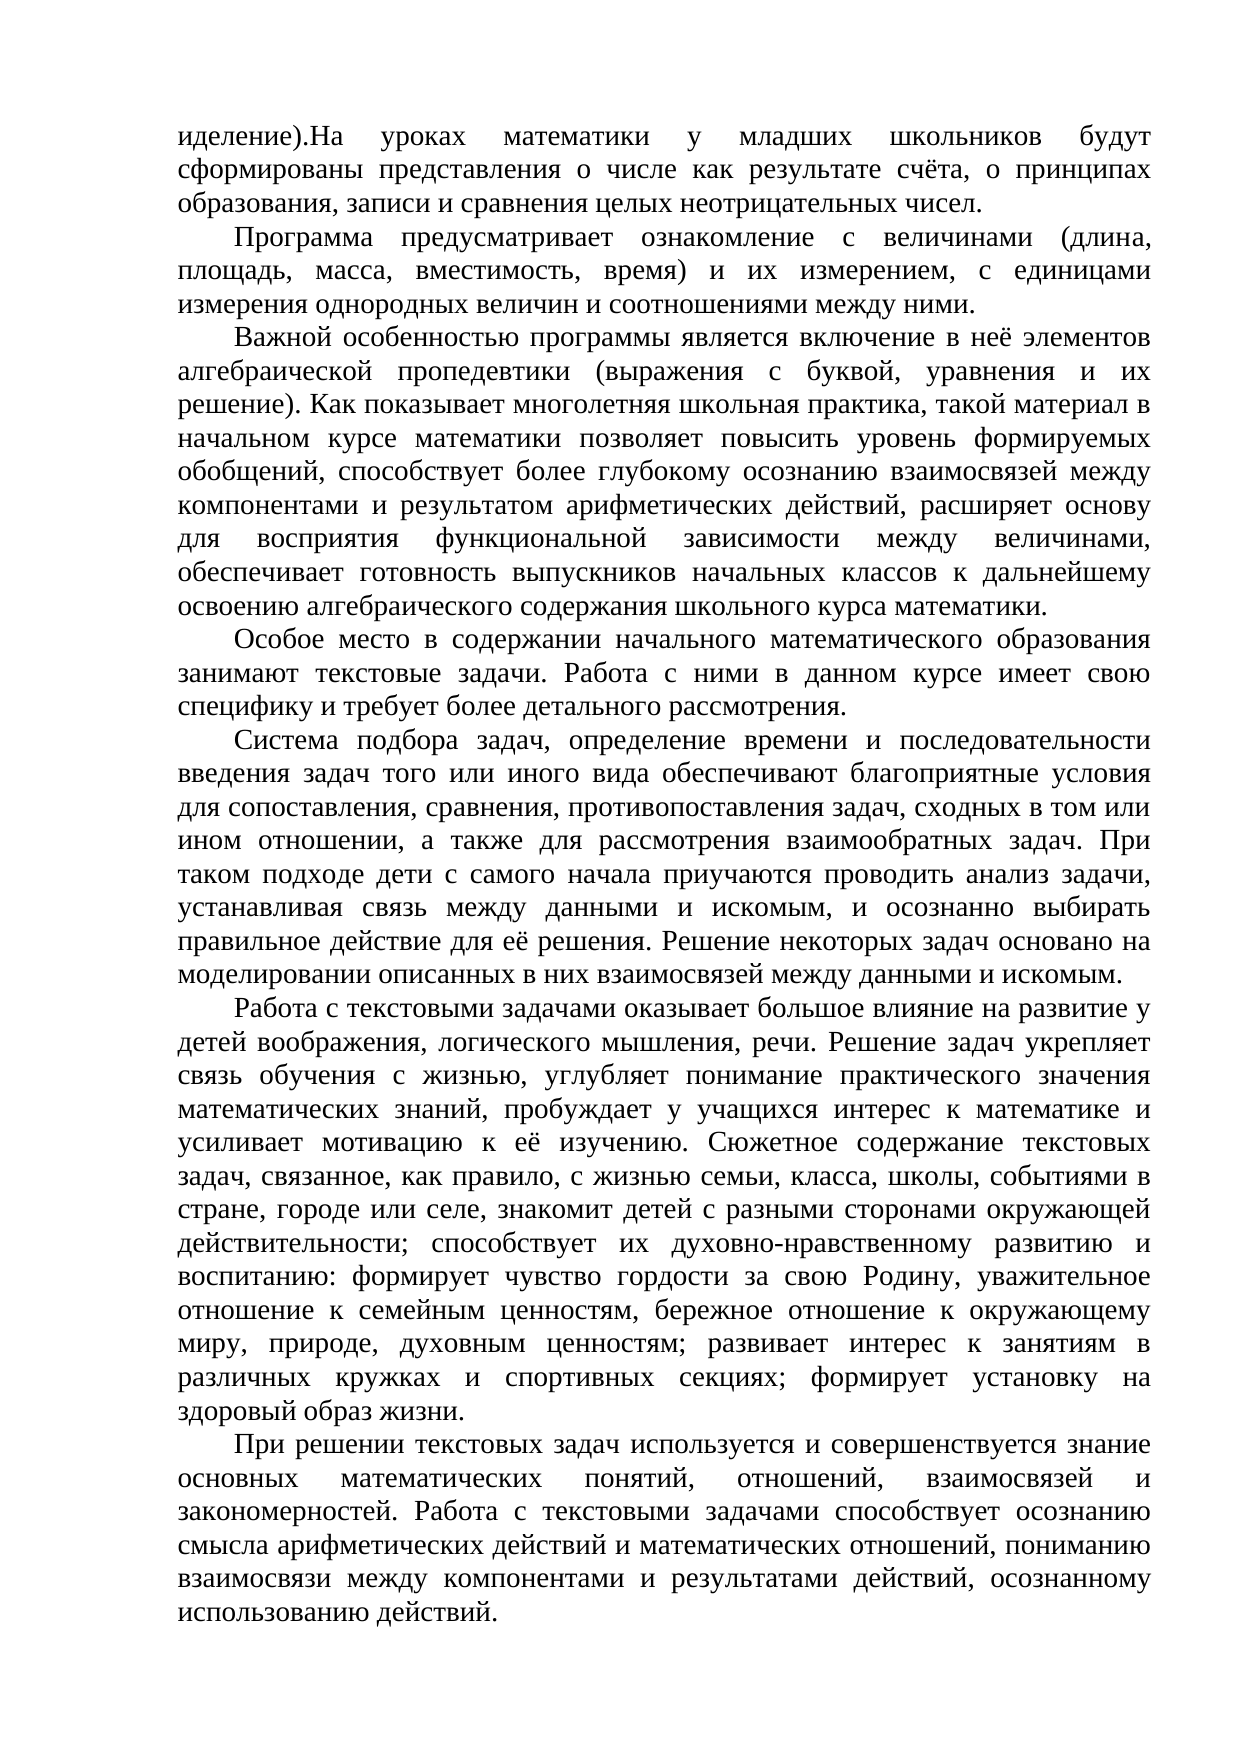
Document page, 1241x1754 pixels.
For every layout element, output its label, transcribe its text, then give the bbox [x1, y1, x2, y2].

text Важной особенностью программы является включение в неё элементов алгебраической пропедевтики (выражения с буквой, уравнения и их решение). Как показывает многолетняя школьная практика, такой материал в начальном курсе математики позволяет повысить уровень формируемых обобщений, способствует более глубокому осознанию взаимосвязей между компонентами и результатом арифметических действий, расширяет основу для восприятия функциональной зависимости между величинами, обеспечивает готовность выпускников начальных классов к дальнейшему освоению алгебраического содержания школьного курса математики. [177, 319, 1152, 621]
text Особое место в содержании начального математического образования занимают текстовые задачи. Работа с ними в данном курсе имеет свою специфику и требует более детального рассмотрения. [177, 621, 1152, 722]
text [177, 118, 1152, 219]
text При решении текстовых задач используется и совершенствуется знание основных математических понятий, отношений, взаимосвязей и закономерностей. Работа с текстовыми задачами способствует осознанию смысла арифметических действий и математических отношений, пониманию взаимосвязи между компонентами и результатами действий, осознанному использованию действий. [177, 1426, 1152, 1627]
text Программа предусматривает ознакомление с величинами (длина, площадь, масса, вместимость, время) и их измерением, с единицами измерения однородных величин и соотношениями между ними. [177, 219, 1152, 319]
text Работа с текстовыми задачами оказывает большое влияние на развитие у детей воображения, логического мышления, речи. Решение задач укрепляет связь обучения с жизнью, углубляет понимание практического значения математических знаний, пробуждает у учащихся интерес к математике и усиливает мотивацию к её изучению. Сюжетное содержание текстовых задач, связанное, как правило, с жизнью семьи, класса, школы, событиями в стране, городе или селе, знакомит детей с разными сторонами окружающей действительности; способствует их духовно-нравственному развитию и воспитанию: формирует чувство гордости за свою Родину, уважительное отношение к семейным ценностям, бережное отношение к окружающему миру, природе, духовным ценностям; развивает интерес к занятиям в различных кружках и спортивных секциях; формирует установку на здоровый образ жизни. [177, 990, 1152, 1426]
text Система подбора задач, определение времени и последовательности введения задач того или иного вида обеспечивают благоприятные условия для сопоставления, сравнения, противопоставления задач, сходных в том или ином отношении, а также для рассмотрения взаимообратных задач. При таком подходе дети с самого начала приучаются проводить анализ задачи, устанавливая связь между данными и искомым, и осознанно выбирать правильное действие для её решения. Решение некоторых задач основано на моделировании описанных в них взаимосвязей между данными и искомым. [177, 722, 1152, 990]
